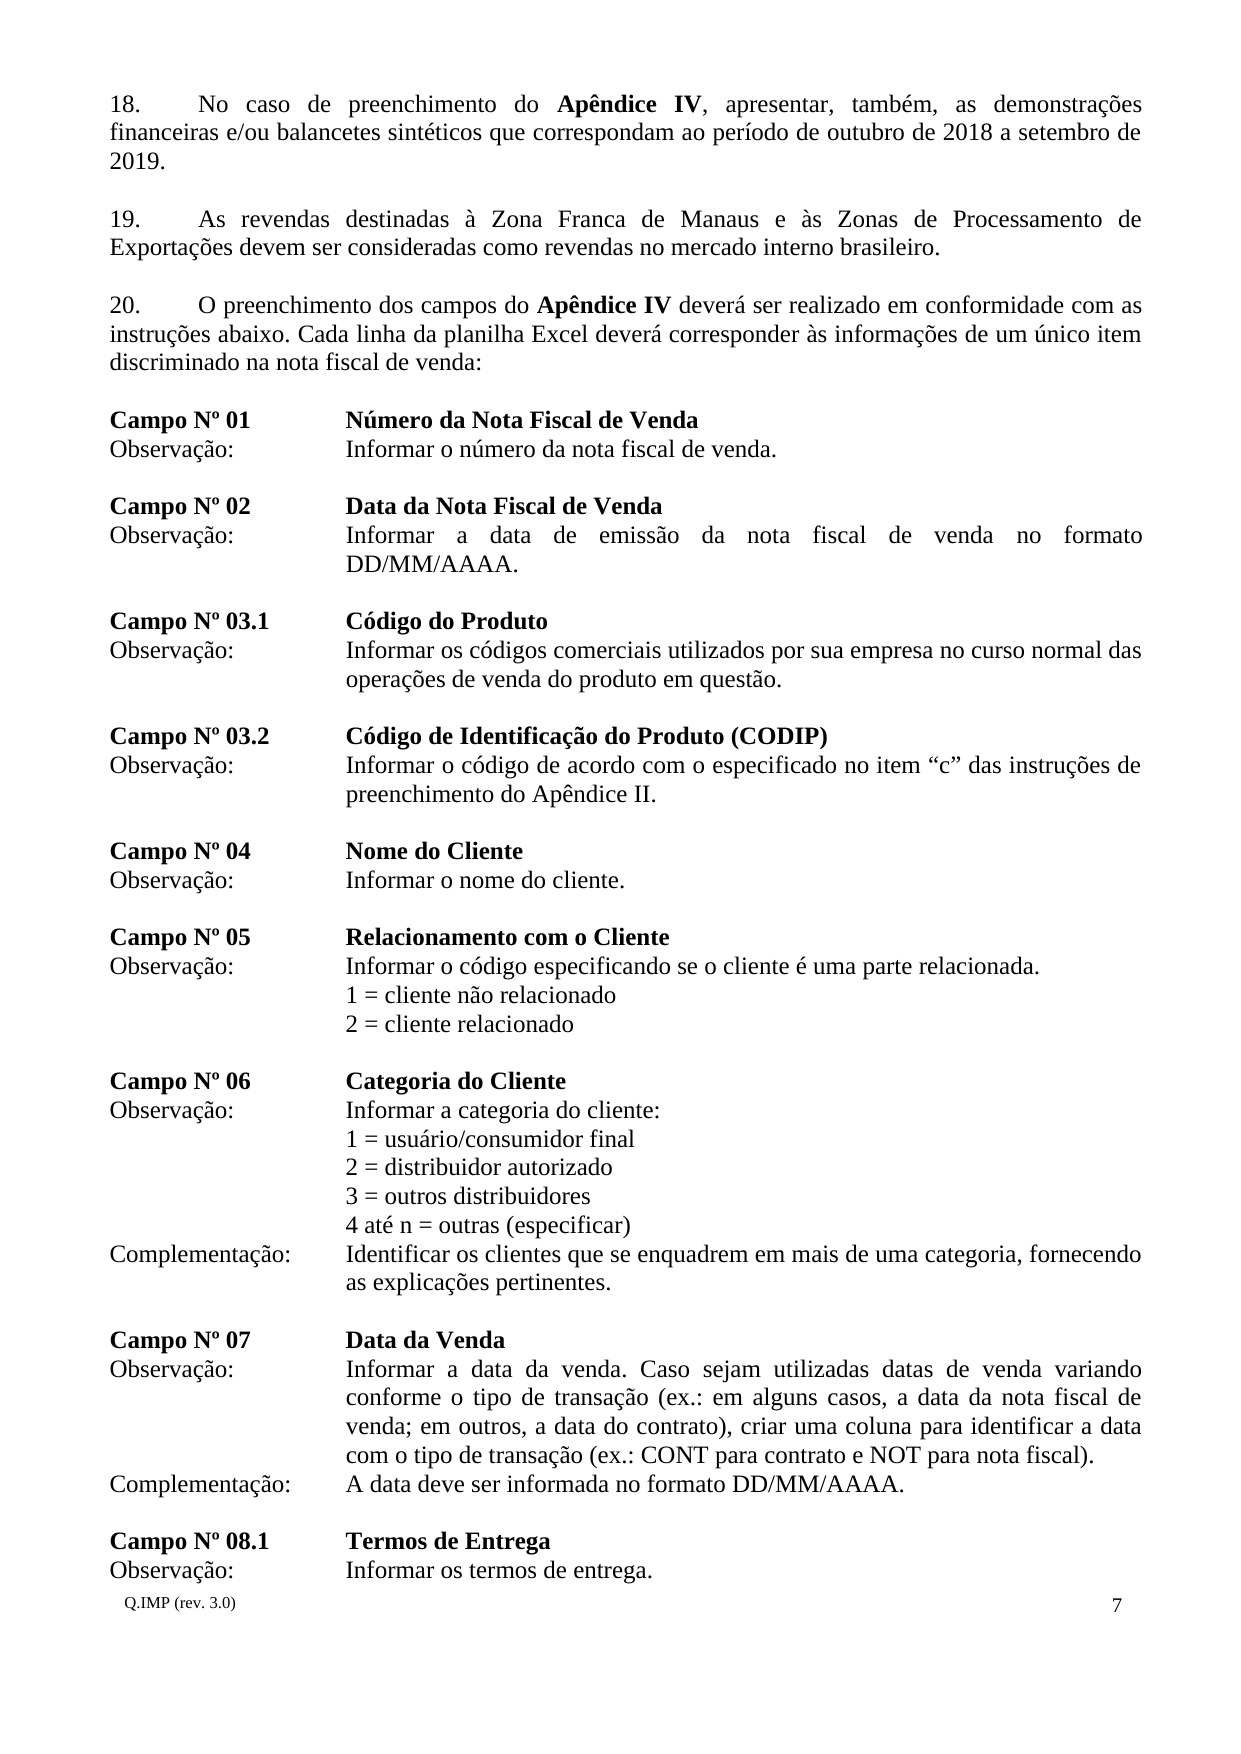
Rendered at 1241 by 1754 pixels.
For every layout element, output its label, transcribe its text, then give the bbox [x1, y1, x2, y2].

text 18. No caso de preenchimento do Apêndice IV, apresentar, também, as demonstrações financeiras e/ou balancetes sintéticos que correspondam ao período de outubro de 2018 a setembro de 2019. [109, 89, 1143, 175]
text Campo Nº 03.2 Código de Identificação do Produto (CODIP) [109, 721, 1143, 750]
text Observação: Informar os termos de entrega. [109, 1555, 1143, 1584]
text Campo Nº 03.1 Código do Produto [109, 606, 1143, 635]
text Observação: Informar a data da venda. Caso sejam utilizadas datas de venda variando conforme o tipo de transação (ex.: em alguns casos, a data da nota fiscal de venda; em outros, a data do contrato), criar uma coluna para identificar a data com o tipo de transação (ex.: CONT para contrato e NOT para nota fiscal). [109, 1354, 1143, 1469]
text 4 até n = outras (especificar) [109, 1210, 1143, 1239]
text Observação: Informar o nome do cliente. [109, 865, 1143, 894]
text Campo Nº 04 Nome do Cliente [109, 836, 1143, 865]
text 1 = cliente não relacionado [109, 980, 1143, 1009]
text Campo Nº 05 Relacionamento com o Cliente [109, 922, 1143, 951]
text 2 = distribuidor autorizado [109, 1152, 1143, 1181]
text Observação: Informar a categoria do cliente: [109, 1095, 1143, 1124]
text Campo Nº 08.1 Termos de Entrega [109, 1526, 1143, 1555]
text 1 = usuário/consumidor final [109, 1124, 1143, 1152]
text Observação: Informar os códigos comerciais utilizados por sua empresa no curso normal das operações de venda do produto em questão. [109, 635, 1143, 692]
text 20. O preenchimento dos campos do Apêndice IV deverá ser realizado em conformidade com as instruções abaixo. Cada linha da planilha Excel deverá corresponder às informações de um único item discriminado na nota fiscal de venda: [109, 290, 1143, 376]
text Observação: Informar o código de acordo com o especificado no item “c” das instruções de preenchimento do Apêndice II. [109, 750, 1143, 807]
text Observação: Informar a data de emissão da nota fiscal de venda no formato DD/MM/AAAA. [109, 520, 1143, 577]
text Campo Nº 06 Categoria do Cliente [109, 1066, 1143, 1095]
text Complementação: Identificar os clientes que se enquadrem em mais de uma categoria, fornecendo as explicações pertinentes. [109, 1239, 1143, 1296]
text Campo Nº 02 Data da Nota Fiscal de Venda [109, 491, 1143, 520]
text Observação: Informar o código especificando se o cliente é uma parte relacionada. [109, 951, 1143, 980]
text Campo Nº 01 Número da Nota Fiscal de Venda [109, 405, 1143, 434]
text 2 = cliente relacionado [109, 1009, 1143, 1037]
text Complementação: A data deve ser informada no formato DD/MM/AAAA. [109, 1469, 1143, 1497]
text 3 = outros distribuidores [109, 1181, 1143, 1210]
text 19. As revendas destinadas à Zona Franca de Manaus e às Zonas de Processamento de Exportações devem ser consideradas como revendas no mercado interno brasileiro. [109, 204, 1143, 261]
text Campo Nº 07 Data da Venda [109, 1325, 1143, 1354]
text Observação: Informar o número da nota fiscal de venda. [109, 434, 1143, 462]
